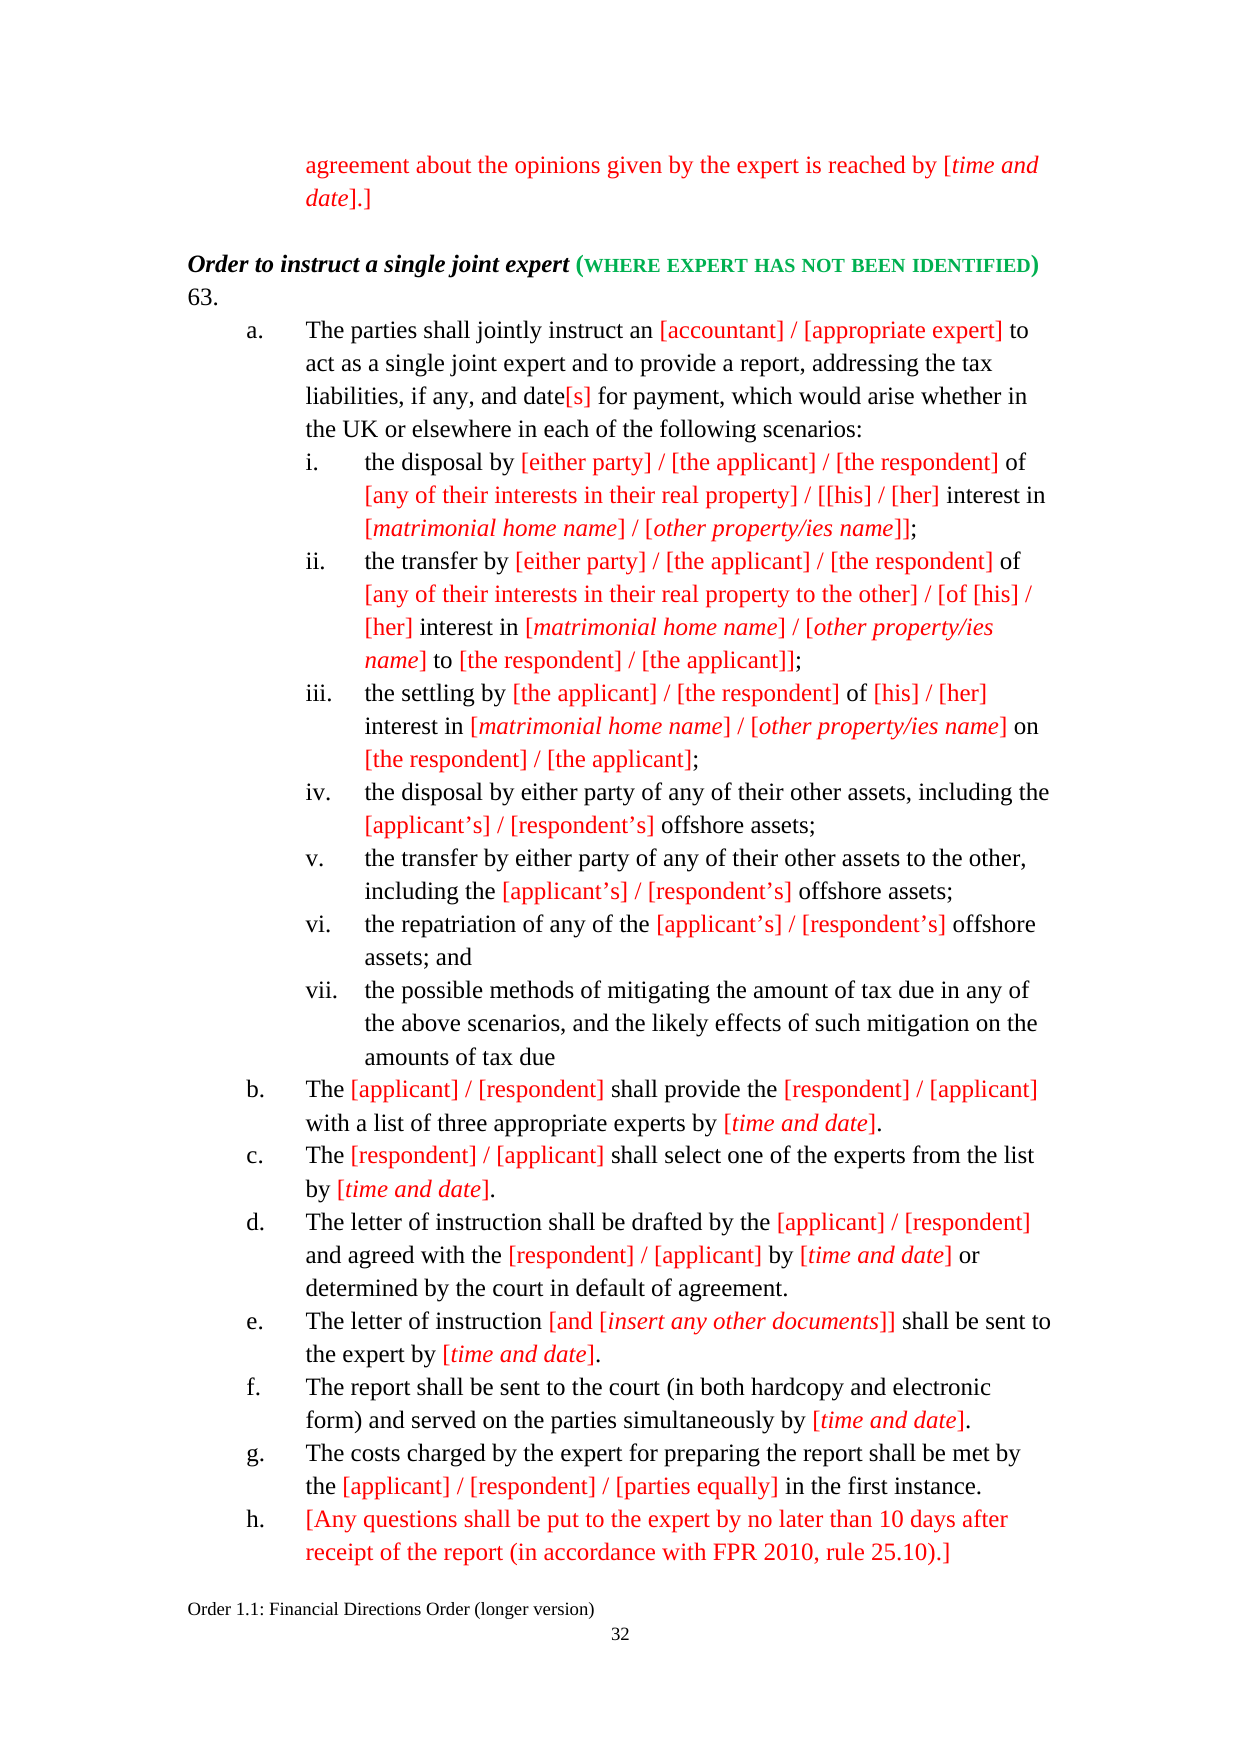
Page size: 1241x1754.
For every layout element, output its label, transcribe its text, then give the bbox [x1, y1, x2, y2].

list the disposal by either party of any of their other assets, including the [applicant’s] / [respondent’s] offshore assets; [305, 777, 1053, 839]
list The costs charged by the expert for preparing the report shall be met by the [applicant] / [respondent] / [parties equally] in the first instance. [246, 1438, 1053, 1499]
list the transfer by [either party] / [the applicant] / [the respondent] of [any of their interests in their real property to the other] / [of [his] / [her] interest in [matrimonial home name] / [other property/ies name] to [the respondent] / [the applicant]]; [305, 546, 1053, 674]
list the transfer by either party of any of their other assets to the other, including the [applicant’s] / [respondent’s] offshore assets; [305, 843, 1053, 905]
list [Any questions shall be put to the expert by no later than 10 days after receipt of the report (in accordance with FPR 2010, rule 25.10).] [246, 1504, 1053, 1566]
list The report shall be sent to the court (in both hardcopy and electronic form) and served on the parties simultaneously by [time and date]. [246, 1372, 1053, 1433]
list the possible methods of mitigating the amount of tax due in any of the above scenarios, and the likely effects of such mitigation on the amounts of tax due [305, 976, 1053, 1070]
list The [applicant] / [respondent] shall provide the [respondent] / [applicant] with a list of three appropriate experts by [time and date]. [246, 1074, 1053, 1136]
list the settling by [the applicant] / [the respondent] of [his] / [her] interest in [matrimonial home name] / [other property/ies name] on [the respondent] / [the applicant]; [305, 678, 1053, 773]
list Order to instruct a single joint expert (where expert has not been identified) [187, 249, 1053, 278]
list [246, 150, 1053, 212]
list The letter of instruction [and [insert any other documents]] shall be sent to the expert by [time and date]. [246, 1306, 1053, 1367]
list the disposal by [either party] / [the applicant] / [the respondent] of [any of their interests in their real property] / [[his] / [her] interest in [matrimonial home name] / [other property/ies name]]; [305, 447, 1053, 542]
list The letter of instruction shall be drafted by the [applicant] / [respondent] and agreed with the [respondent] / [applicant] by [time and date] or determined by the court in default of agreement. [246, 1207, 1053, 1301]
list The parties shall jointly instruct an [accountant] / [appropriate expert] to act as a single joint expert and to provide a report, addressing the tax liabilities, if any, and date[s] for payment, which would arise whether in the UK or elsewhere in each of the following scenarios: [246, 315, 1053, 443]
list the repatriation of any of the [applicant’s] / [respondent’s] offshore assets; and [305, 909, 1053, 971]
list The [respondent] / [applicant] shall select one of the experts from the list by [time and date]. [246, 1141, 1053, 1202]
